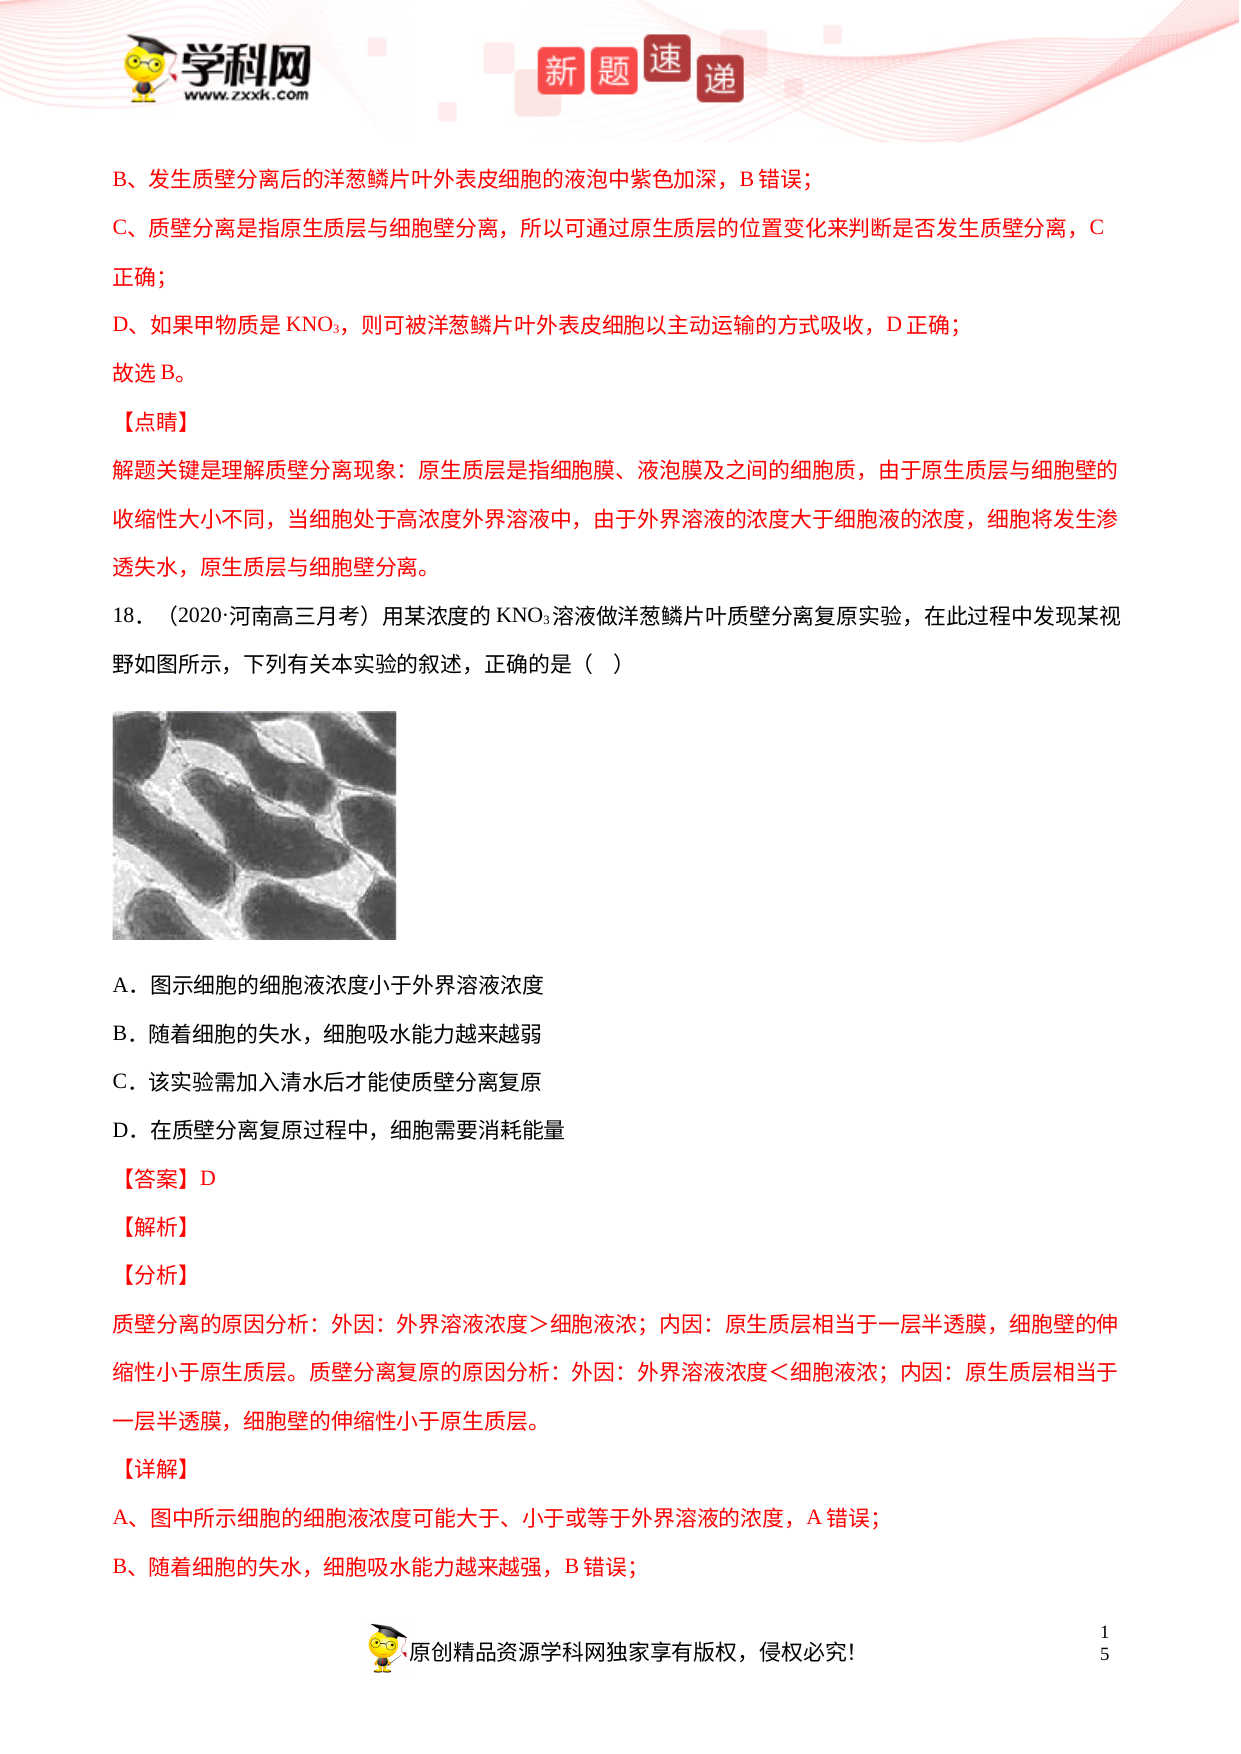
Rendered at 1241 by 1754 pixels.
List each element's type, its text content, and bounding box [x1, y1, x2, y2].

text 18．（2020·河南高三月考）用某浓度的KNO3溶液做洋葱鳞片叶质壁分离复原实验，在此过程中发现某视野如图所示，下列有关本实验的叙述，正确的是（ ） [112, 598, 1128, 679]
text 故选B。 [112, 356, 1128, 388]
text C．该实验需加入清水后才能使质壁分离复原 [112, 1064, 1128, 1097]
text 【详解】 [112, 1452, 1128, 1484]
text B、发生质壁分离后的洋葱鳞片叶外表皮细胞的液泡中紫色加深，B错误； [112, 162, 1128, 194]
text D、如果甲物质是KNO3，则可被洋葱鳞片叶外表皮细胞以主动运输的方式吸收，D正确； [112, 307, 1128, 340]
picture [112, 711, 397, 940]
text 【答案】D [112, 1161, 1128, 1194]
text A、图中所示细胞的细胞液浓度可能大于、小于或等于外界溶液的浓度，A错误； B、随着细胞的失水，细胞吸水能力越来越强，B错误； C、此实验质壁分离后可自动复原，不需要加清水，C错误； D、在质壁分离复原过程中，有K+和NO3-的主动运输，需要消耗能量，D正确。 故选D。 [112, 1500, 1128, 1582]
text B．随着细胞的失水，细胞吸水能力越来越弱 [112, 1016, 1128, 1049]
picture [363, 1621, 409, 1675]
text A．图示细胞的细胞液浓度小于外界溶液浓度 [112, 968, 1128, 1000]
text 质壁分离的原因分析：外因：外界溶液浓度＞细胞液浓；内因：原生质层相当于一层半透膜，细胞壁的伸缩性小于原生质层。质壁分离复原的原因分析：外因：外界溶液浓度＜细胞液浓；内因：原生质层相当于一层半透膜，细胞壁的伸缩性小于原生质层。 [112, 1306, 1128, 1436]
text 【解析】 [112, 1209, 1128, 1242]
text 【分析】 [112, 1258, 1128, 1290]
text 【点睛】 [112, 404, 1128, 437]
text D．在质壁分离复原过程中，细胞需要消耗能量 [112, 1113, 1128, 1145]
picture [0, 0, 1239, 142]
text C、质壁分离是指原生质层与细胞壁分离，所以可通过原生质层的位置变化来判断是否发生质壁分离，C正确； [112, 210, 1128, 292]
text 解题关键是理解质壁分离现象：原生质层是指细胞膜、液泡膜及之间的细胞质，由于原生质层与细胞壁的收缩性大小不同，当细胞处于高浓度外界溶液中，由于外界溶液的浓度大于细胞液的浓度，细胞将发生渗透失水，原生质层与细胞壁分离。 [112, 452, 1128, 582]
